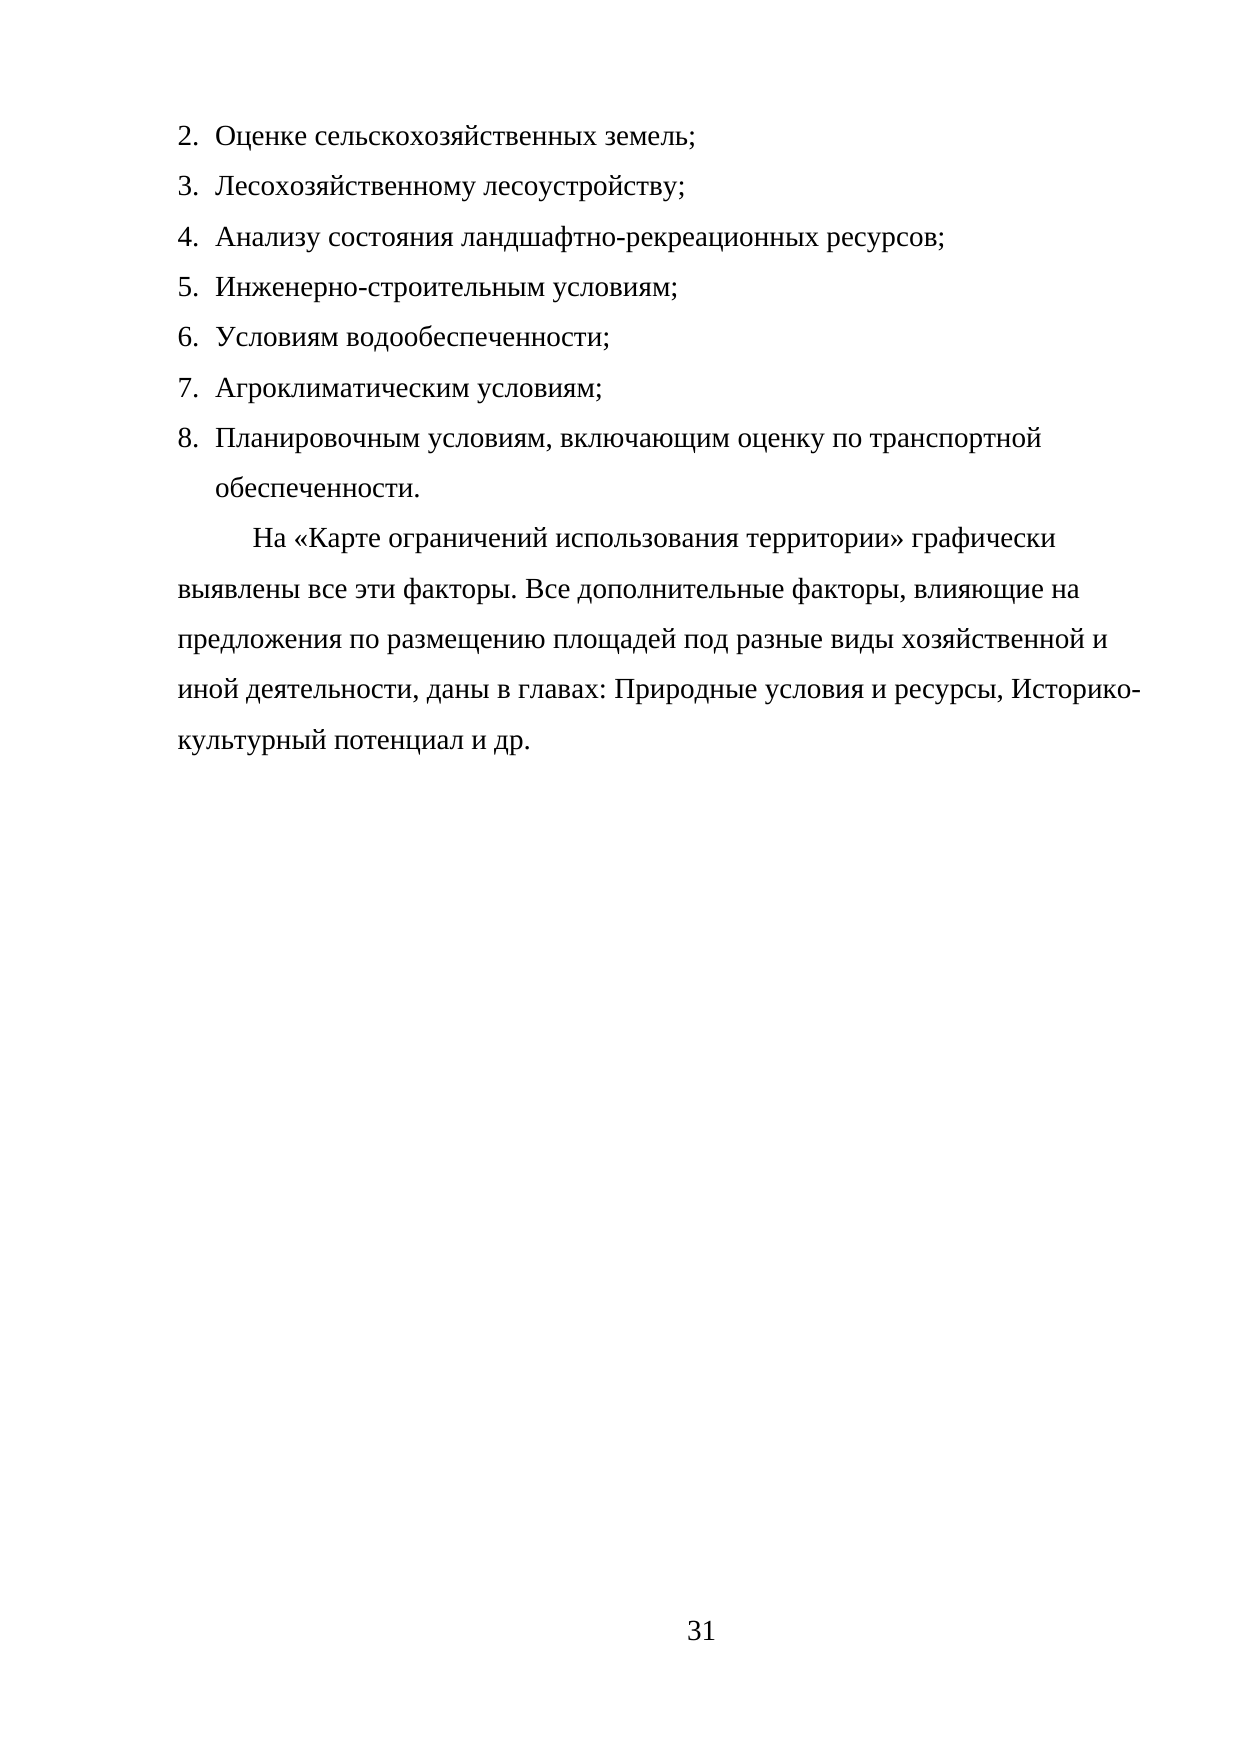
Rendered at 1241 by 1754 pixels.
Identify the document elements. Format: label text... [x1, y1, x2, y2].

list Оценке сельскохозяйственных земель; [177, 118, 1152, 152]
list Условиям водообеспеченности; [177, 319, 1152, 353]
text На «Карте ограничений использования территории» графически выявлены все эти факторы. Все дополнительные факторы, влияющие на предложения по размещению площадей под разные виды хозяйственной и иной деятельности, даны в главах: Природные условия и ресурсы, Историко-культурный потенциал и др. [177, 521, 1152, 755]
list Планировочным условиям, включающим оценку по транспортной обеспеченности. [177, 420, 1152, 504]
list Агроклиматическим условиям; [177, 370, 1152, 403]
list Инженерно-строительным условиям; [177, 269, 1152, 303]
list Анализу состояния ландшафтно-рекреационных ресурсов; [177, 219, 1152, 252]
list Лесохозяйственному лесоустройству; [177, 168, 1152, 202]
